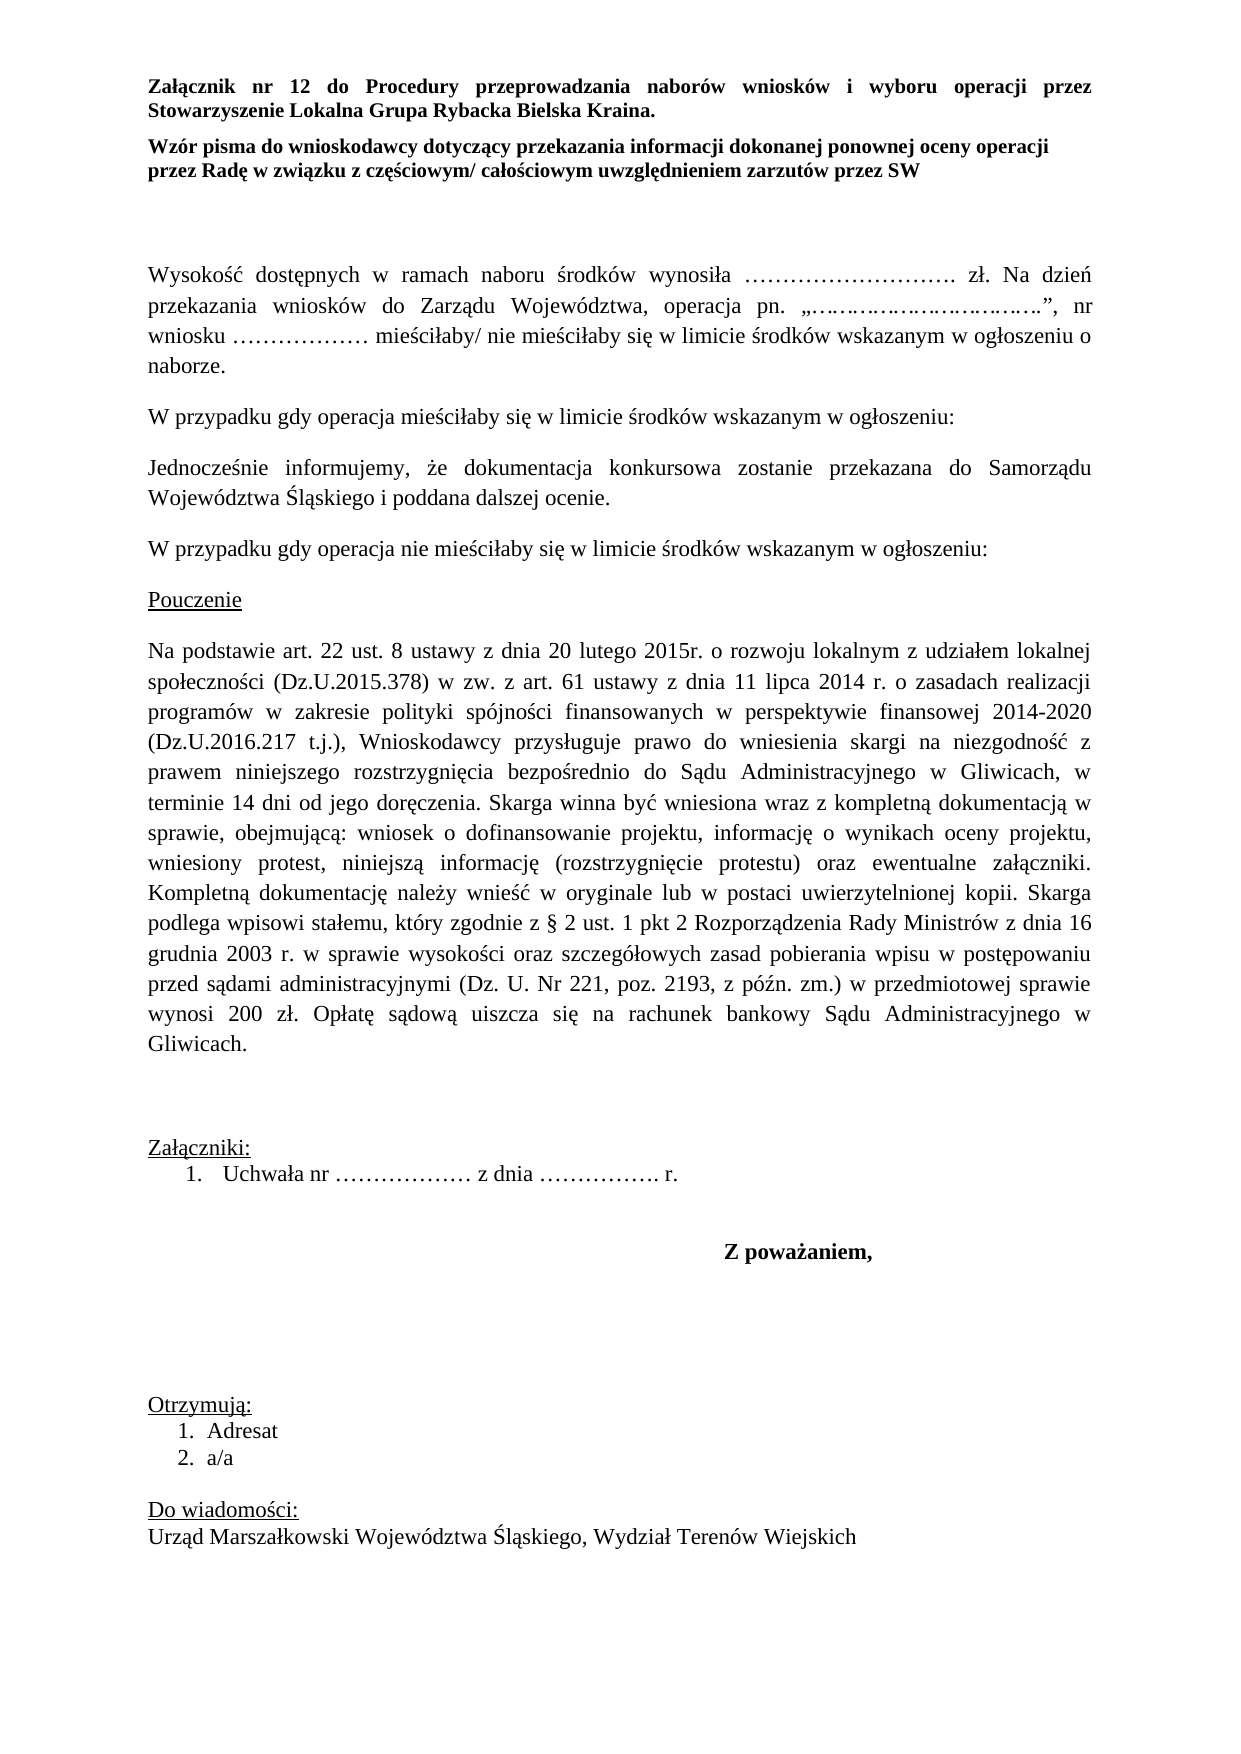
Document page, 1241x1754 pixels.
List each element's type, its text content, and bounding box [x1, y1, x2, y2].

text Do wiadomości: [148, 1496, 1093, 1523]
list a/a [177, 1444, 1093, 1470]
text Otrzymują: [148, 1391, 1093, 1417]
text Załączniki: [148, 1134, 1093, 1160]
text W przypadku gdy operacja nie mieściłaby się w limicie środków wskazanym w ogłoszeniu: [148, 536, 1093, 562]
text Na podstawie art. 22 ust. 8 ustawy z dnia 20 lutego 2015r. o rozwoju lokalnym z udziałem lokalnej społeczności (Dz.U.2015.378) w zw. z art. 61 ustawy z dnia 11 lipca 2014 r. o zasadach realizacji programów w zakresie polityki spójności finansowanych w perspektywie finansowej 2014-2020 (Dz.U.2016.217 t.j.), Wnioskodawcy przysługuje prawo do wniesienia skargi na niezgodność z prawem niniejszego rozstrzygnięcia bezpośrednio do Sądu Administracyjnego w Gliwicach, w terminie 14 dni od jego doręczenia. Skarga winna być wniesiona wraz z kompletną dokumentacją w sprawie, obejmującą: wniosek o dofinansowanie projektu, informację o wynikach oceny projektu, wniesiony protest, niniejszą informację (rozstrzygnięcie protestu) oraz ewentualne załączniki. Kompletną dokumentację należy wnieść w oryginale lub w postaci uwierzytelnionej kopii. Skarga podlega wpisowi stałemu, który zgodnie z § 2 ust. 1 pkt 2 Rozporządzenia Rady Ministrów z dnia 16 grudnia 2003 r. w sprawie wysokości oraz szczegółowych zasad pobierania wpisu w postępowaniu przed sądami administracyjnymi (Dz. U. Nr 221, poz. 2193, z późn. zm.) w przedmiotowej sprawie wynosi 200 zł. Opłatę sądową uiszcza się na rachunek bankowy Sądu Administracyjnego w Gliwicach. [148, 638, 1093, 1057]
text Wysokość dostępnych w ramach naboru środków wynosiła ………………………. zł. Na dzień przekazania wniosków do Zarządu Województwa, operacja pn. „…………………………….”, nr wniosku ……………… mieściłaby/ nie mieściłaby się w limicie środków wskazanym w ogłoszeniu o naborze. [148, 262, 1093, 378]
text W przypadku gdy operacja mieściłaby się w limicie środków wskazanym w ogłoszeniu: [148, 403, 1093, 429]
text Pouczenie [148, 587, 1093, 613]
text Z poważaniem, [148, 1238, 1093, 1264]
list Adresat [177, 1417, 1093, 1444]
text Urząd Marszałkowski Województwa Śląskiego, Wydział Terenów Wiejskich [148, 1523, 1093, 1549]
list Uchwała nr ……………… z dnia ……………. r. [185, 1160, 1093, 1187]
text Jednocześnie informujemy, że dokumentacja konkursowa zostanie przekazana do Samorządu Województwa Śląskiego i poddana dalszej ocenie. [148, 454, 1093, 511]
